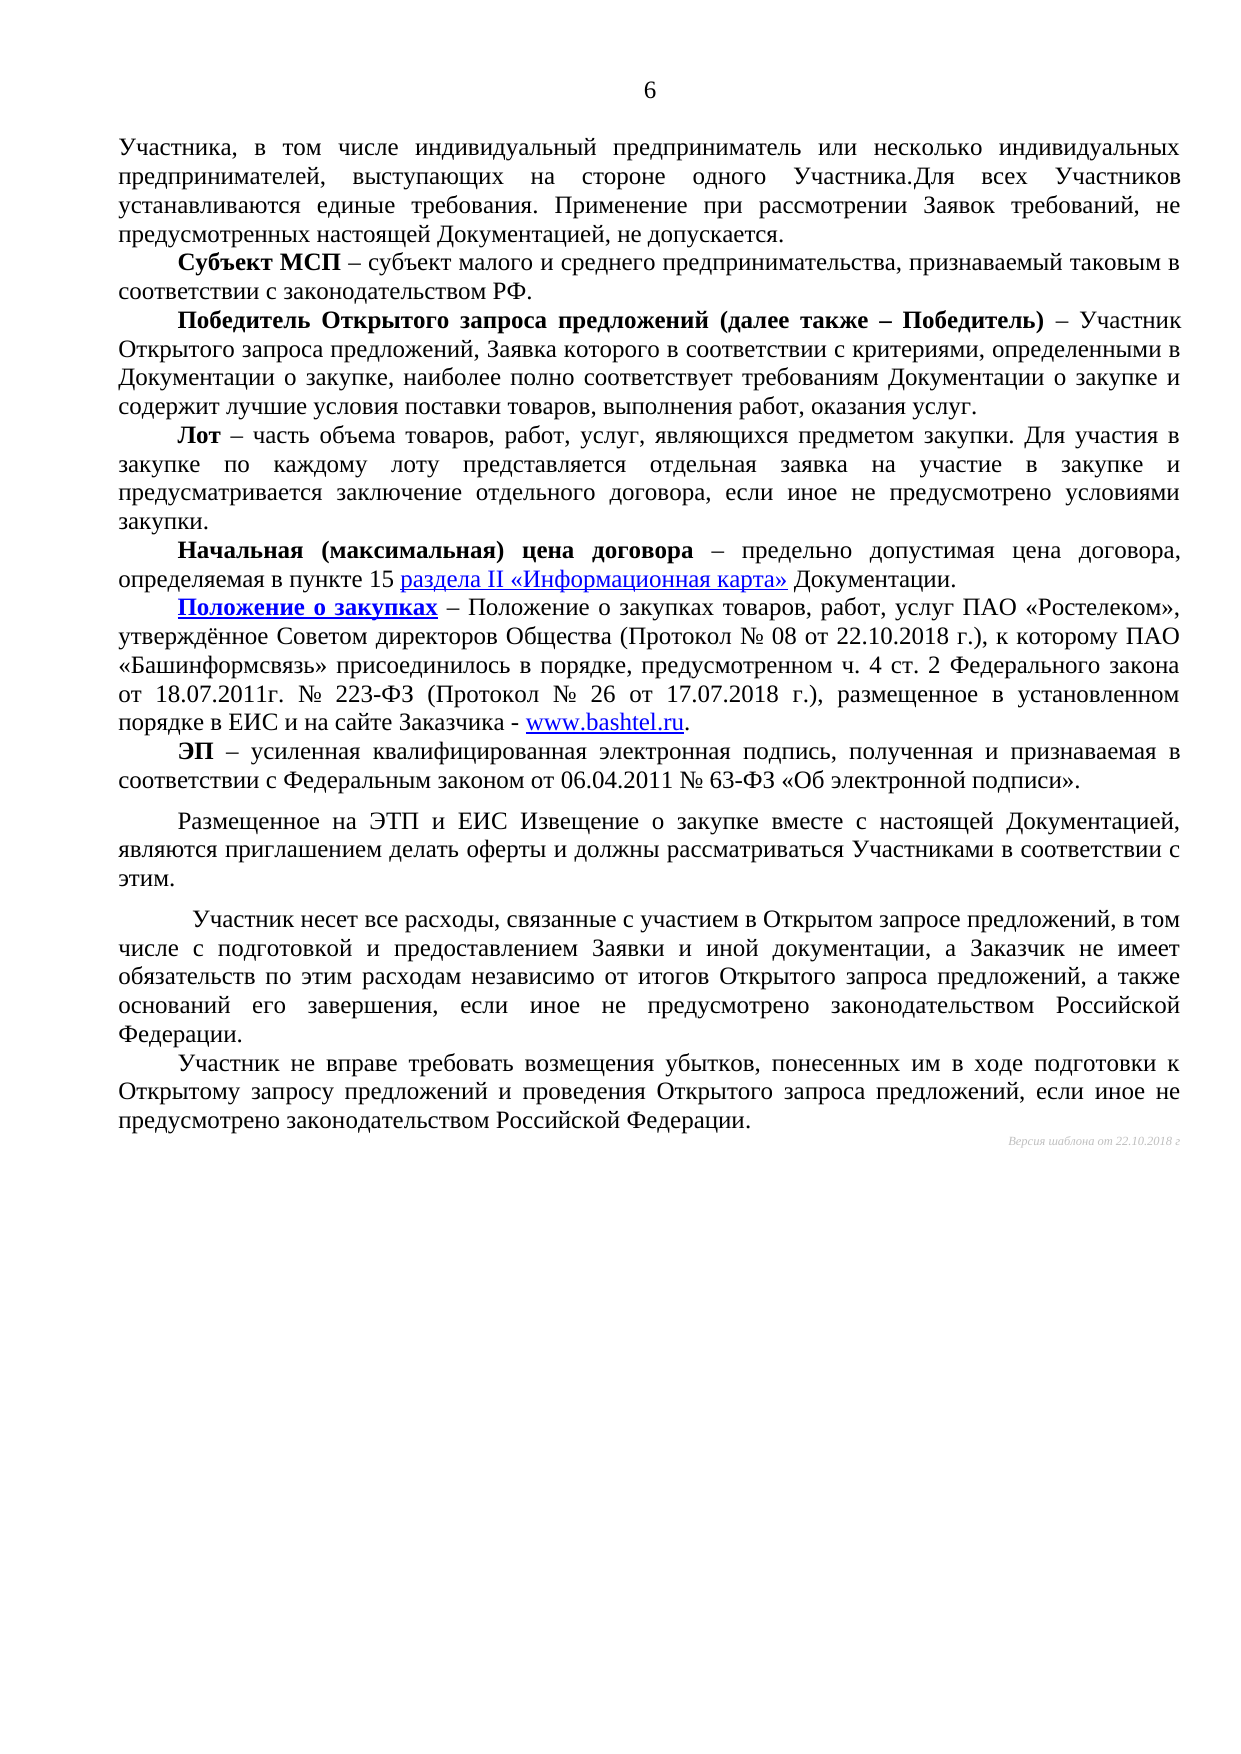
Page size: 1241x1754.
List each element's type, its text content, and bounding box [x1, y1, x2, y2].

text Лот – часть объема товаров, работ, услуг, являющихся предметом закупки. Для участия в закупке по каждому лоту представляется отдельная заявка на участие в закупке и предусматривается заключение отдельного договора, если иное не предусмотрено условиями закупки. [118, 420, 1181, 535]
text ЭП – усиленная квалифицированная электронная подпись, полученная и признаваемая в соответствии с Федеральным законом от 06.04.2011 № 63-ФЗ «Об электронной подписи». [118, 736, 1181, 794]
text Начальная (максимальная) цена договора – предельно допустимая цена договора, определяемая в пункте 15 раздела II «Информационная карта» Документации. [118, 535, 1181, 592]
text Субъект МСП – субъект малого и среднего предпринимательства, признаваемый таковым в соответствии с законодательством РФ. [118, 247, 1181, 305]
text Размещенное на ЭТП и ЕИС Извещение о закупке вместе с настоящей Документацией, являются приглашением делать оферты и должны рассматриваться Участниками в соответствии с этим. [118, 806, 1181, 892]
text Версия шаблона от 22.10.2018 г [118, 1134, 1181, 1148]
text Участник не вправе требовать возмещения убытков, понесенных им в ходе подготовки к Открытому запросу предложений и проведения Открытого запроса предложений, если иное не предусмотрено законодательством Российской Федерации. [118, 1048, 1181, 1134]
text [118, 132, 1181, 247]
text Положение о закупках – Положение о закупках товаров, работ, услуг ПАО «Ростелеком», утверждённое Советом директоров Общества (Протокол № 08 от 22.10.2018 г.), к которому ПАО «Башинформсвязь» присоединилось в порядке, предусмотренном ч. 4 ст. 2 Федерального закона от 18.07.2011г. № 223-ФЗ (Протокол № 26 от 17.07.2018 г.), размещенное в установленном порядке в ЕИС и на сайте Заказчика - www.bashtel.ru. [118, 592, 1181, 736]
text Участник несет все расходы, связанные с участием в Открытом запросе предложений, в том числе с подготовкой и предоставлением Заявки и иной документации, а Заказчик не имеет обязательств по этим расходам независимо от итогов Открытого запроса предложений, а также оснований его завершения, если иное не предусмотрено законодательством Российской Федерации. [118, 904, 1181, 1048]
text Победитель Открытого запроса предложений (далее также – Победитель) – Участник Открытого запроса предложений, Заявка которого в соответствии с критериями, определенными в Документации о закупке, наиболее полно соответствует требованиям Документации о закупке и содержит лучшие условия поставки товаров, выполнения работ, оказания услуг. [118, 305, 1181, 420]
